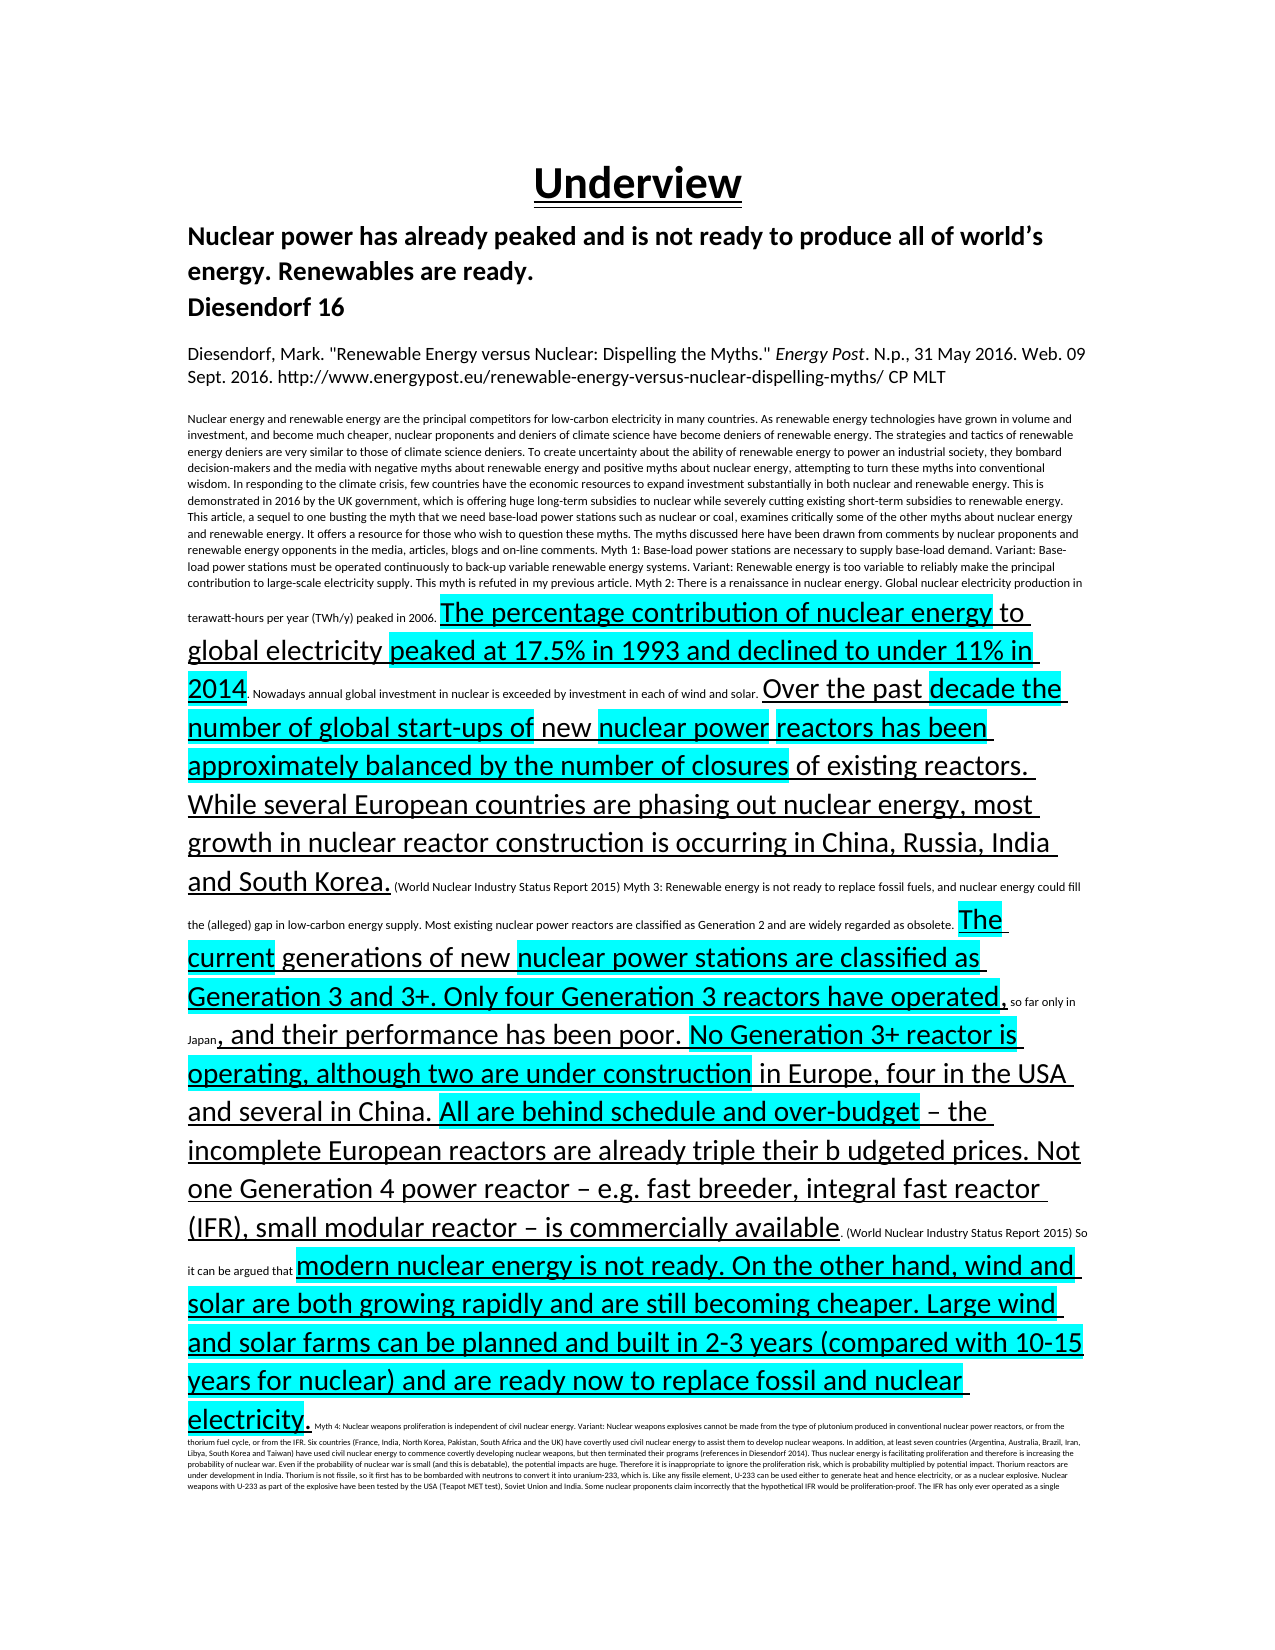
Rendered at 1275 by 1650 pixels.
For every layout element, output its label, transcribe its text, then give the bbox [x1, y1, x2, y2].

subtitle Underview [187, 154, 1087, 210]
text Diesendorf, Mark. "Renewable Energy versus Nuclear: Dispelling the Myths." Energy Post. N.p., 31 May 2016. Web. 09 Sept. 2016. http://www.energypost.eu/renewable-energy-versus-nuclear-dispelling-myths/ CP MLT [187, 342, 1087, 388]
text Diesendorf 16 [187, 290, 1087, 323]
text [187, 411, 1087, 1491]
subtitle Nuclear power has already peaked and is not ready to produce all of world’s energy. Renewables are ready. [187, 219, 1087, 287]
